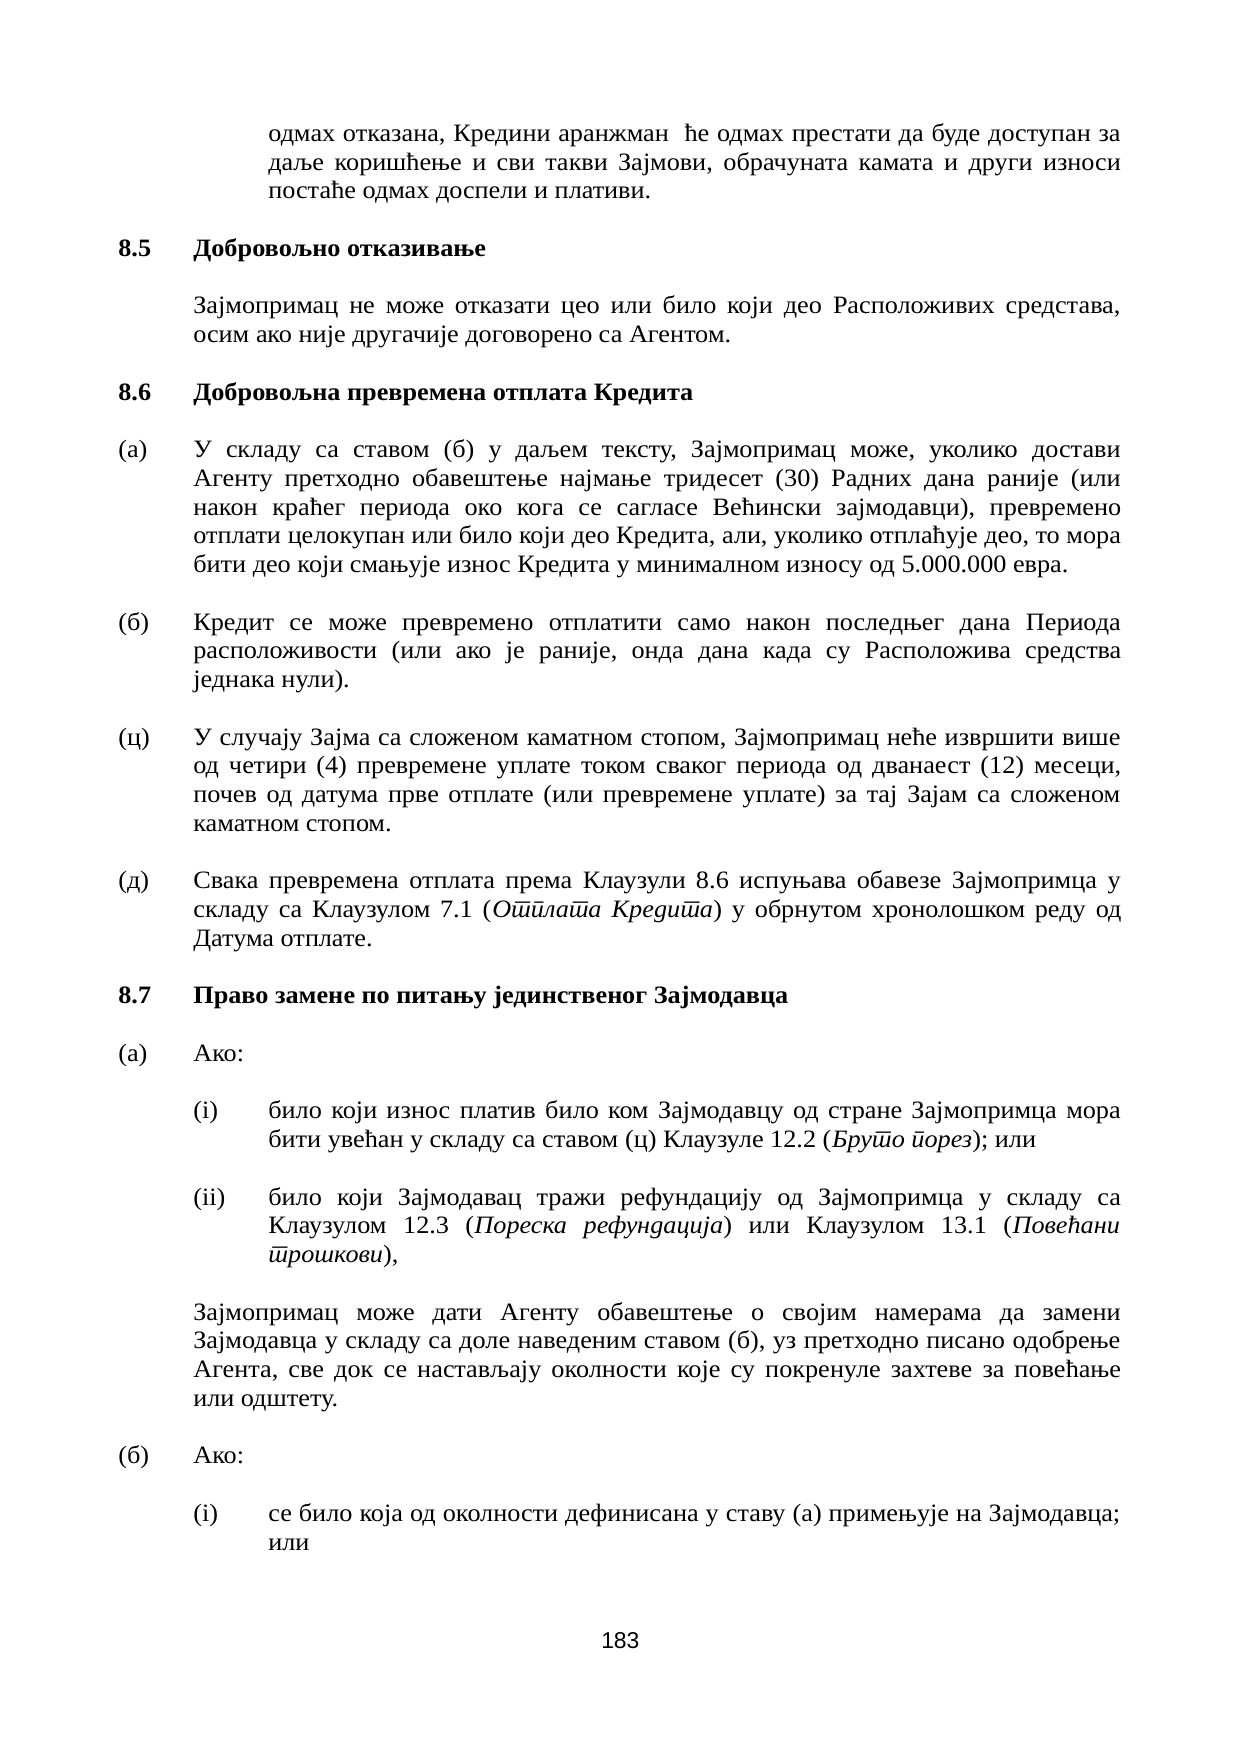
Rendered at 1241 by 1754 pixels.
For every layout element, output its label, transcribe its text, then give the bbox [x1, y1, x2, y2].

text (д) Свака превремена отплата према Клаузули 8.6 испуњава обавезе Зајмопримца у складу са Клаузулом 7.1 (Отплата Кредита) у обрнутом хронолошком реду од Датума отплате. [118, 866, 1122, 952]
text Зајмопримац може дати Агенту обавештење о својим намерама да замени Зајмодавца у складу са доле наведеним ставом (б), уз претходно писано одобрење Агента, све док се настављају околности које су покренуле захтеве за повећање или одштету. [118, 1297, 1122, 1412]
text (б) Ако: [118, 1441, 1122, 1469]
text (ц) У случају Зајма са сложеном каматном стопом, Зајмопримац неће извршити више од четири (4) превремене уплате током сваког периода од дванаест (12) месеци, почев од датума прве отплате (или превремене уплате) за тај Зајам са сложеном каматном стопом. [118, 722, 1122, 837]
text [193, 118, 1122, 204]
text (ii) било који Зајмодавац тражи рефундацију од Зајмопримца у складу са Клаузулом 12.3 (Пореска рефундација) или Клаузулом 13.1 (Повећани трошкови), [193, 1182, 1122, 1268]
text 8.7 Право замене по питању јединственог Зајмодавца [118, 981, 1122, 1009]
text Зајмопримац не може отказати цео или било који део Расположивих средстава, осим ако није другачије договорено са Агентом. [118, 291, 1122, 348]
text (а) Ако: [118, 1038, 1122, 1067]
text 8.5 Добровољно отказивање [118, 233, 1122, 262]
text (а) У складу са ставом (б) у даљем тексту, Зајмопримац може, уколико достави Агенту претходно обавештење најмање тридесет (30) Радних дана раније (или након краћег периода око кога се сагласе Већински зајмодавци), превремено отплати целокупан или било који део Кредита, али, уколико отплаћује део, то мора бити део који смањује износ Кредита у минималном износу од 5.000.000 евра. [118, 434, 1122, 578]
text (i) било који износ платив било ком Зајмодавцу од стране Зајмопримца мора бити увећан у складу са ставом (ц) Клаузуле 12.2 (Бруто порез); или [193, 1096, 1122, 1153]
text 8.6 Добровољна превремена отплата Кредита [118, 377, 1122, 406]
text (б) Кредит се може превремено отплатити само након последњег дана Периода расположивости (или ако је раније, онда дана када су Расположива средства једнака нули). [118, 607, 1122, 693]
text (i) се било која од околности дефинисана у ставу (а) примењује на Зајмодавца; или [193, 1498, 1122, 1556]
